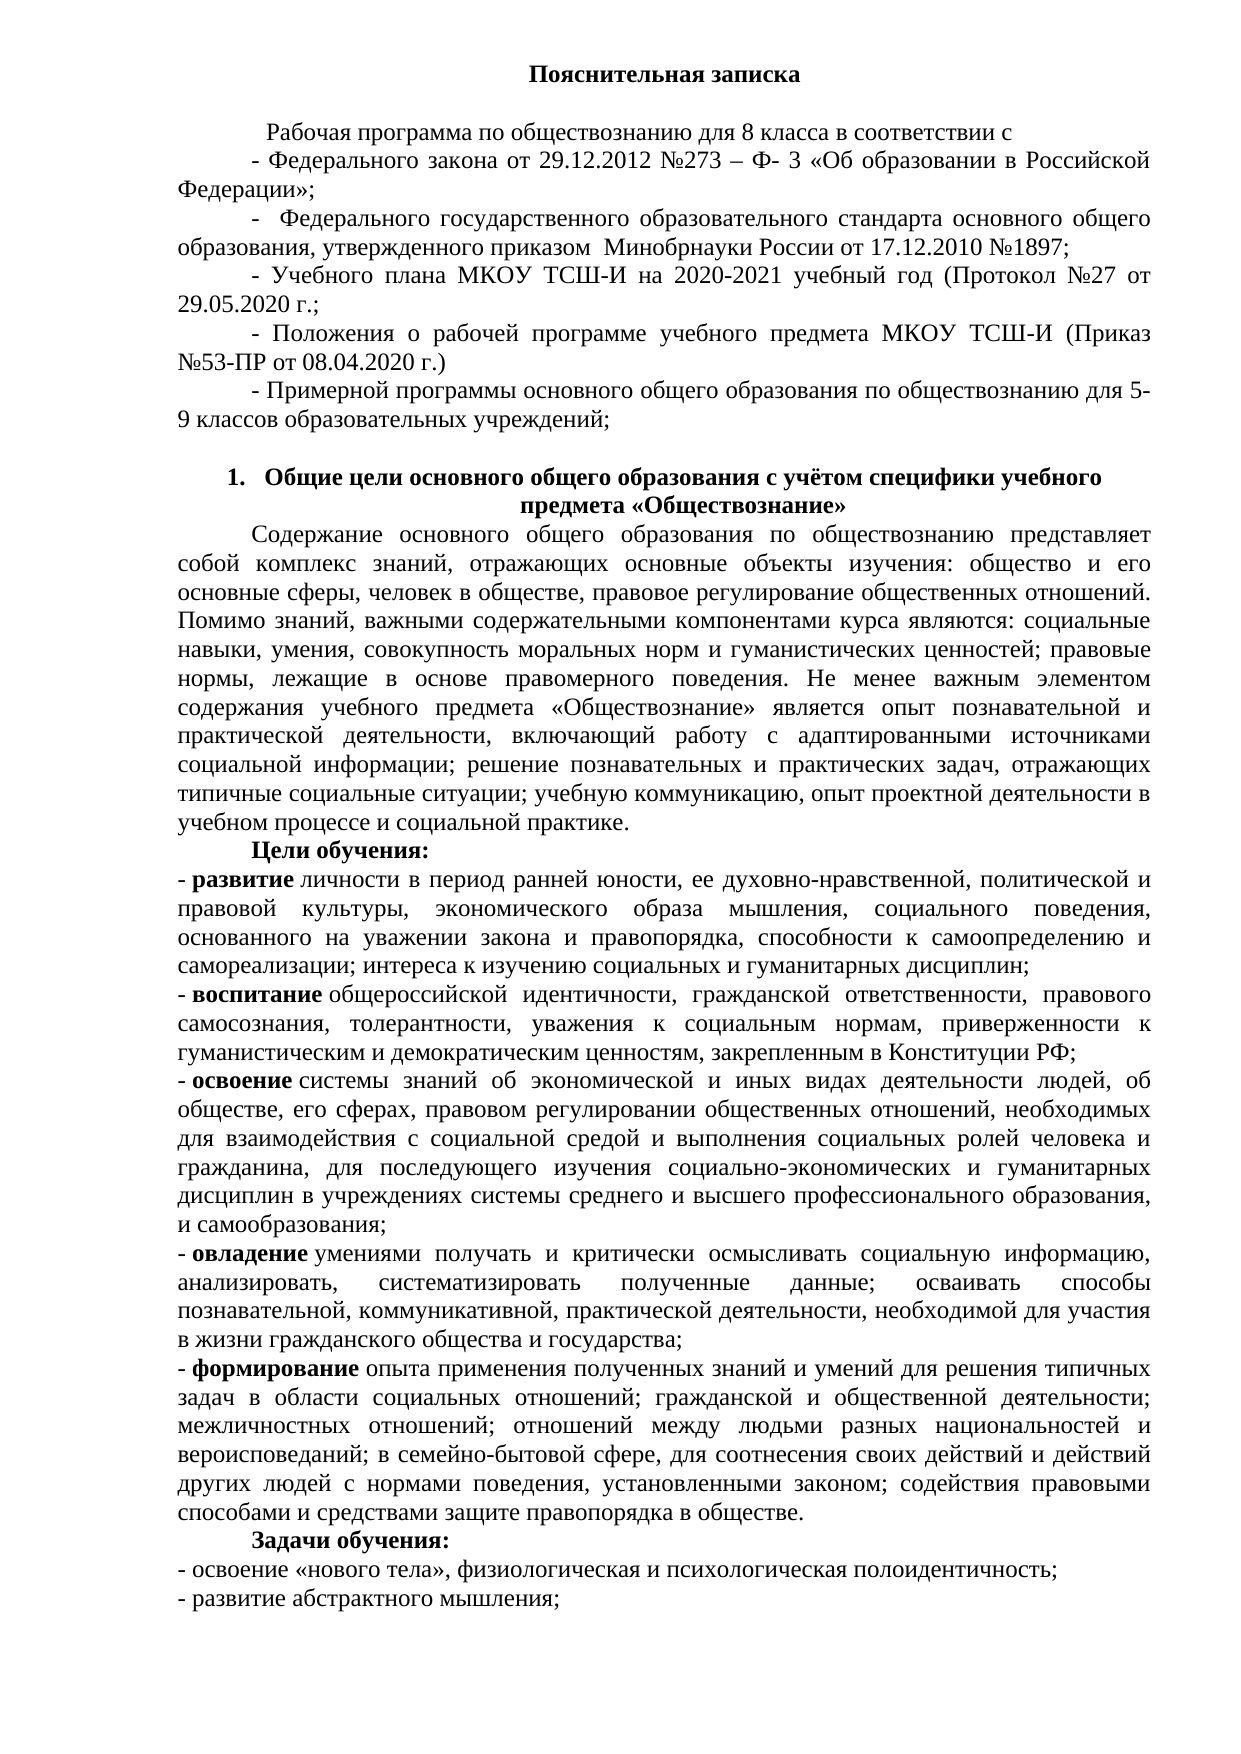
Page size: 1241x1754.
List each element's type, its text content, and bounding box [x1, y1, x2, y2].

text Пояснительная записка [177, 59, 1152, 88]
text - освоение «нового тела», физиологическая и психологическая полоидентичность; [177, 1554, 1152, 1583]
text - освоение системы знаний об экономической и иных видах деятельности людей, об обществе, его сферах, правовом регулировании общественных отношений, необходимых для взаимодействия с социальной средой и выполнения социальных ролей человека и гражданина, для последующего изучения социально-экономических и гуманитарных дисциплин в учреждениях системы среднего и высшего профессионального образования, и самообразования; [177, 1065, 1152, 1238]
text - овладение умениями получать и критически осмысливать социальную информацию, анализировать, систематизировать полученные данные; осваивать способы познавательной, коммуникативной, практической деятельности, необходимой для участия в жизни гражданского общества и государства; [177, 1238, 1152, 1353]
text - Положения о рабочей программе учебного предмета МКОУ ТСШ-И (Приказ №53-ПР от 08.04.2020 г.) [177, 318, 1152, 375]
list Общие цели основного общего образования с учётом специфики учебного предмета «Обществознание» [177, 462, 1152, 519]
text - Примерной программы основного общего образования по обществознанию для 5-9 классов образовательных учреждений; [177, 375, 1152, 433]
text - воспитание общероссийской идентичности, гражданской ответственности, правового самосознания, толерантности, уважения к социальным нормам, приверженности к гуманистическим и демократическим ценностям, закрепленным в Конституции РФ; [177, 979, 1152, 1065]
text - развитие абстрактного мышления; [177, 1583, 1152, 1612]
text Задачи обучения: [177, 1525, 1152, 1554]
text - развитие личности в период ранней юности, ее духовно-нравственной, политической и правовой культуры, экономического образа мышления, социального поведения, основанного на уважении закона и правопорядка, способности к самоопределению и самореализации; интереса к изучению социальных и гуманитарных дисциплин; [177, 864, 1152, 979]
text Цели обучения: [177, 835, 1152, 864]
text Содержание основного общего образования по обществознанию представляет собой комплекс знаний, отражающих основные объекты изучения: общество и его основные сферы, человек в обществе, правовое регулирование общественных отношений. Помимо знаний, важными содержательными компонентами курса являются: социальные навыки, умения, совокупность моральных норм и гуманистических ценностей; правовые нормы, лежащие в основе правомерного поведения. Не менее важным элементом содержания учебного предмета «Обществознание» является опыт познавательной и практической деятельности, включающий работу с адаптированными источниками социальной информации; решение познавательных и практических задач, отражающих типичные социальные ситуации; учебную коммуникацию, опыт проектной деятельности в учебном процессе и социальной практике. [177, 519, 1152, 835]
text - Федерального государственного образовательного стандарта основного общего образования, утвержденного приказом Минобрнауки России от 17.12.2010 №1897; [177, 203, 1152, 260]
text - Федерального закона от 29.12.2012 №273 – Ф- 3 «Об образовании в Российской Федерации»; [177, 145, 1152, 203]
text - формирование опыта применения полученных знаний и умений для решения типичных задач в области социальных отношений; гражданской и общественной деятельности; межличностных отношений; отношений между людьми разных национальностей и вероисповеданий; в семейно-бытовой сфере, для соотнесения своих действий и действий других людей с нормами поведения, установленными законом; содействия правовыми способами и средствами защите правопорядка в обществе. [177, 1353, 1152, 1525]
text - Учебного плана МКОУ ТСШ-И на 2020-2021 учебный год (Протокол №27 от 29.05.2020 г.; [177, 260, 1152, 318]
text Рабочая программа по обществознанию для 8 класса в соответствии с [177, 117, 1152, 145]
